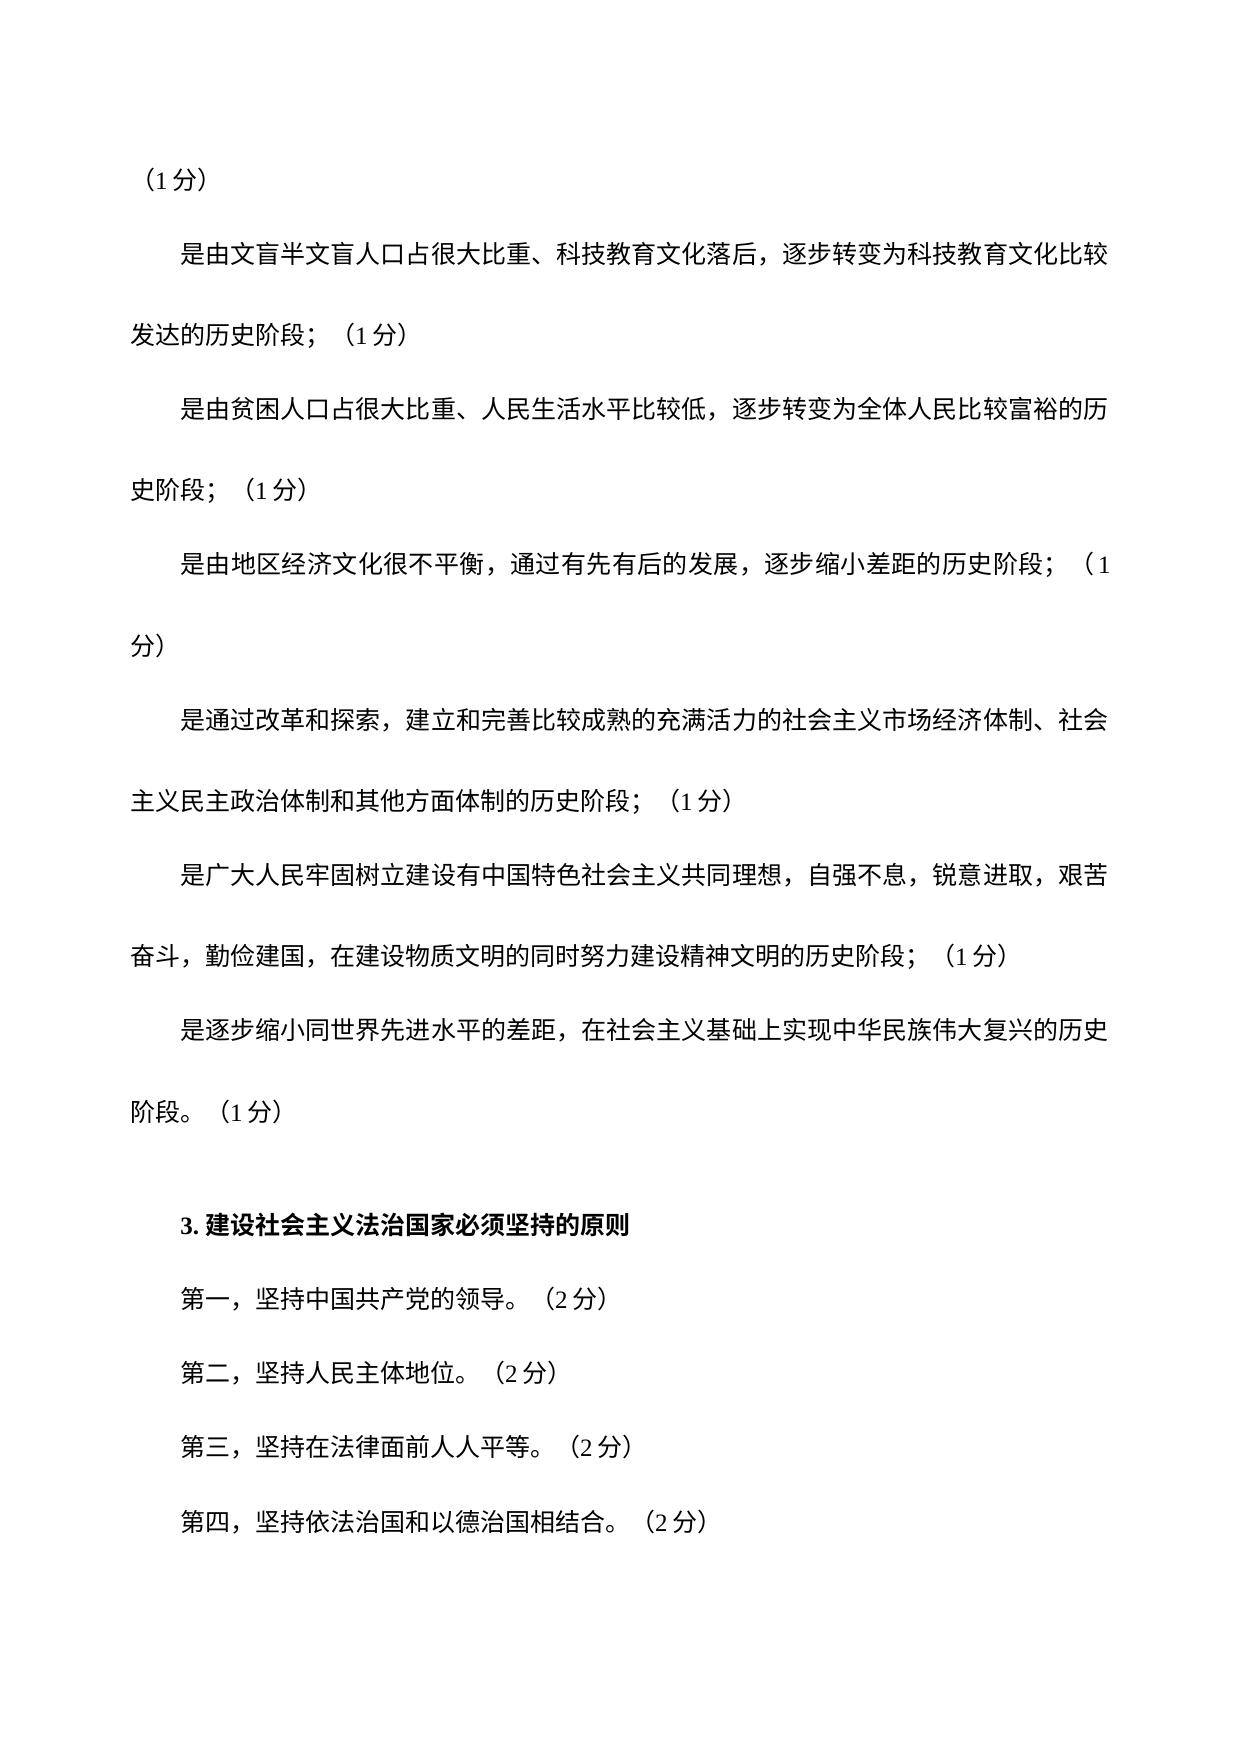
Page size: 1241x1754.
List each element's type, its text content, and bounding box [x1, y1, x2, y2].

text 第三，坚持在法律面前人人平等。（2分） [130, 1413, 1110, 1478]
text 是由贫困人口占很大比重、人民生活水平比较低，逐步转变为全体人民比较富裕的历史阶段；（1分） [130, 375, 1110, 521]
text 是广大人民牢固树立建设有中国特色社会主义共同理想，自强不息，锐意进取，艰苦奋斗，勤俭建国，在建设物质文明的同时努力建设精神文明的历史阶段；（1分） [130, 841, 1110, 987]
text 3. 建设社会主义法治国家必须坚持的原则 [130, 1191, 1110, 1256]
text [130, 146, 1110, 211]
text 是由地区经济文化很不平衡，通过有先有后的发展，逐步缩小差距的历史阶段；（1分） [130, 530, 1110, 677]
text 第四，坚持依法治国和以德治国相结合。（2分） [130, 1488, 1110, 1553]
text 是通过改革和探索，建立和完善比较成熟的充满活力的社会主义市场经济体制、社会主义民主政治体制和其他方面体制的历史阶段；（1分） [130, 686, 1110, 832]
text 第二，坚持人民主体地位。（2分） [130, 1339, 1110, 1404]
text 是逐步缩小同世界先进水平的差距，在社会主义基础上实现中华民族伟大复兴的历史阶段。（1分） [130, 996, 1110, 1143]
text 是由文盲半文盲人口占很大比重、科技教育文化落后，逐步转变为科技教育文化比较发达的历史阶段；（1分） [130, 220, 1110, 366]
text 第一，坚持中国共产党的领导。（2分） [130, 1265, 1110, 1330]
